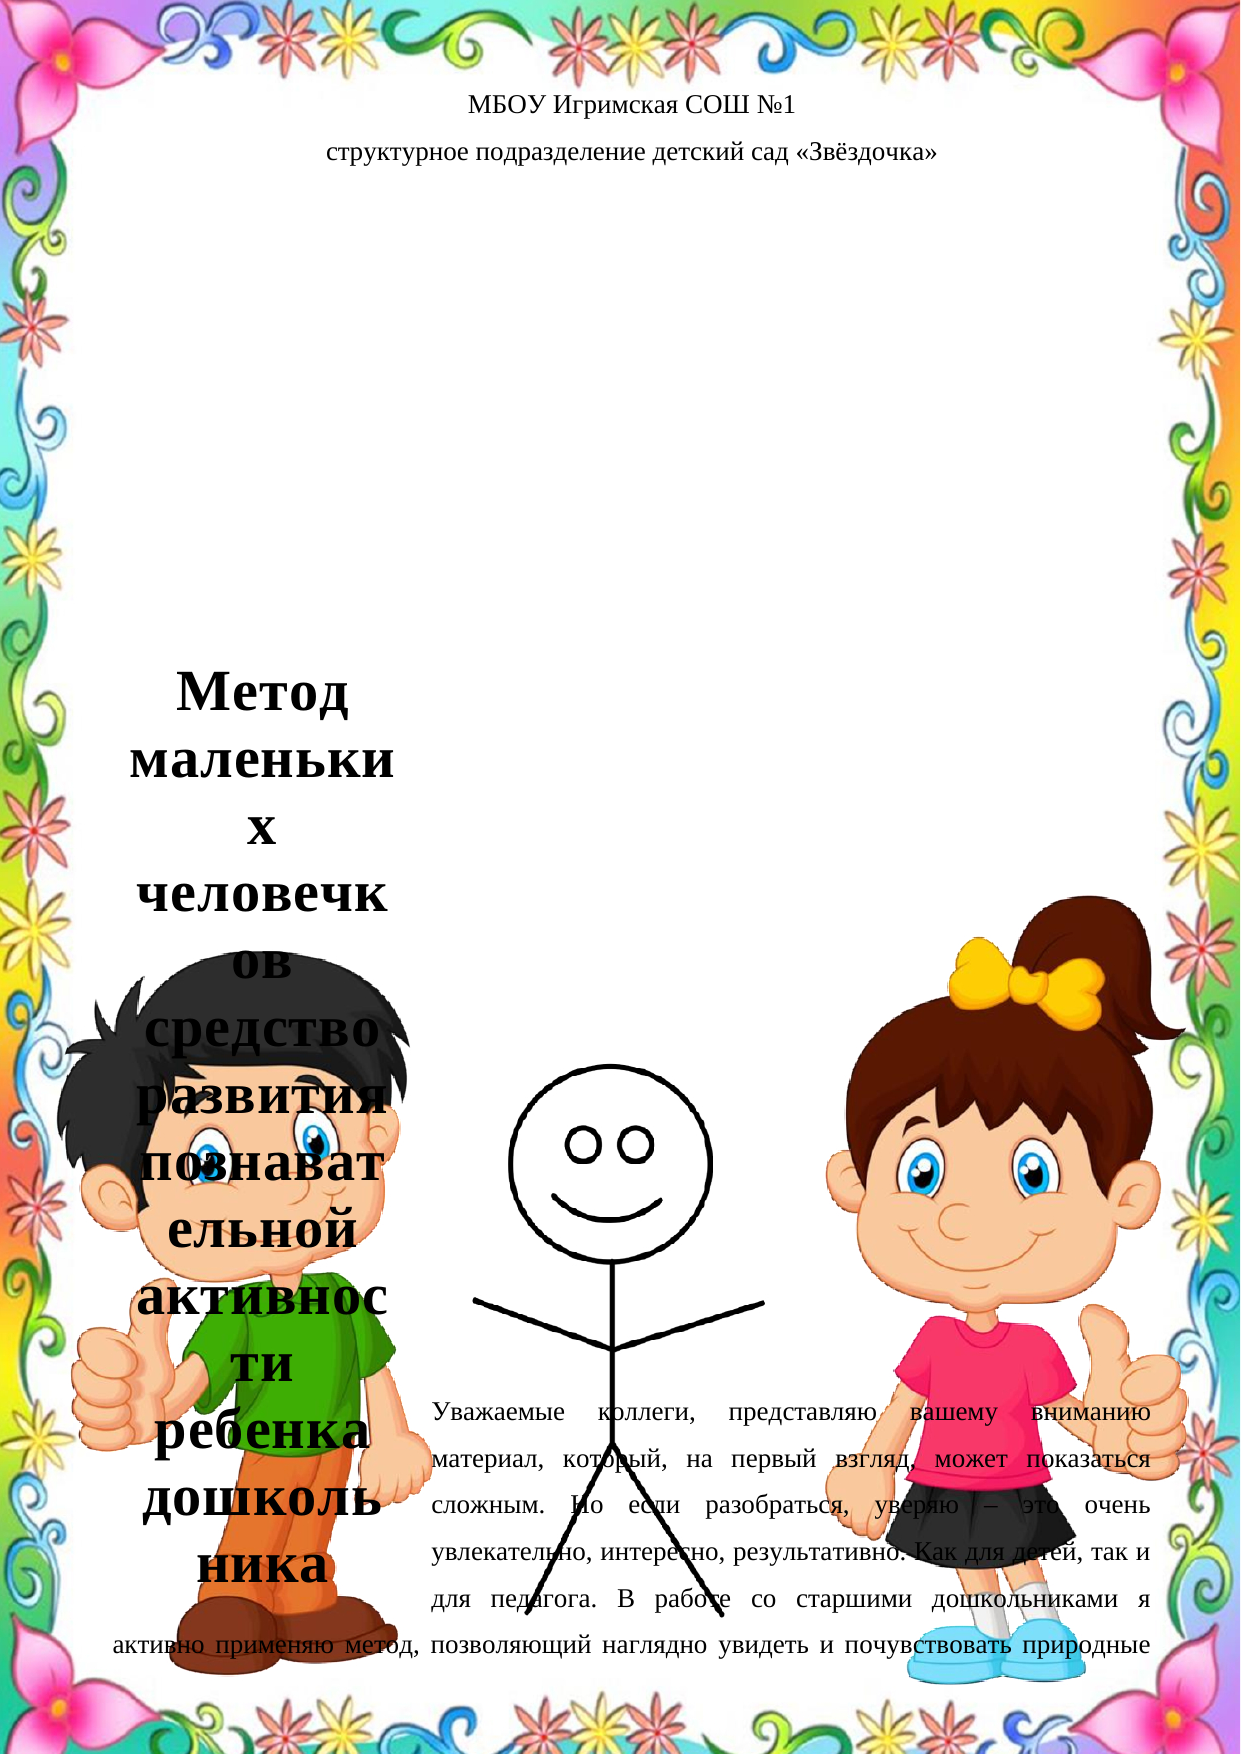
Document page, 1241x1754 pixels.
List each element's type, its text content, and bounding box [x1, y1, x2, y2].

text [112, 1395, 1152, 1660]
text МБОУ Игримская СОШ №1 [112, 89, 1152, 120]
text структурное подразделение детский сад «Звёздочка» [112, 135, 1152, 166]
picture [0, 0, 1241, 1754]
